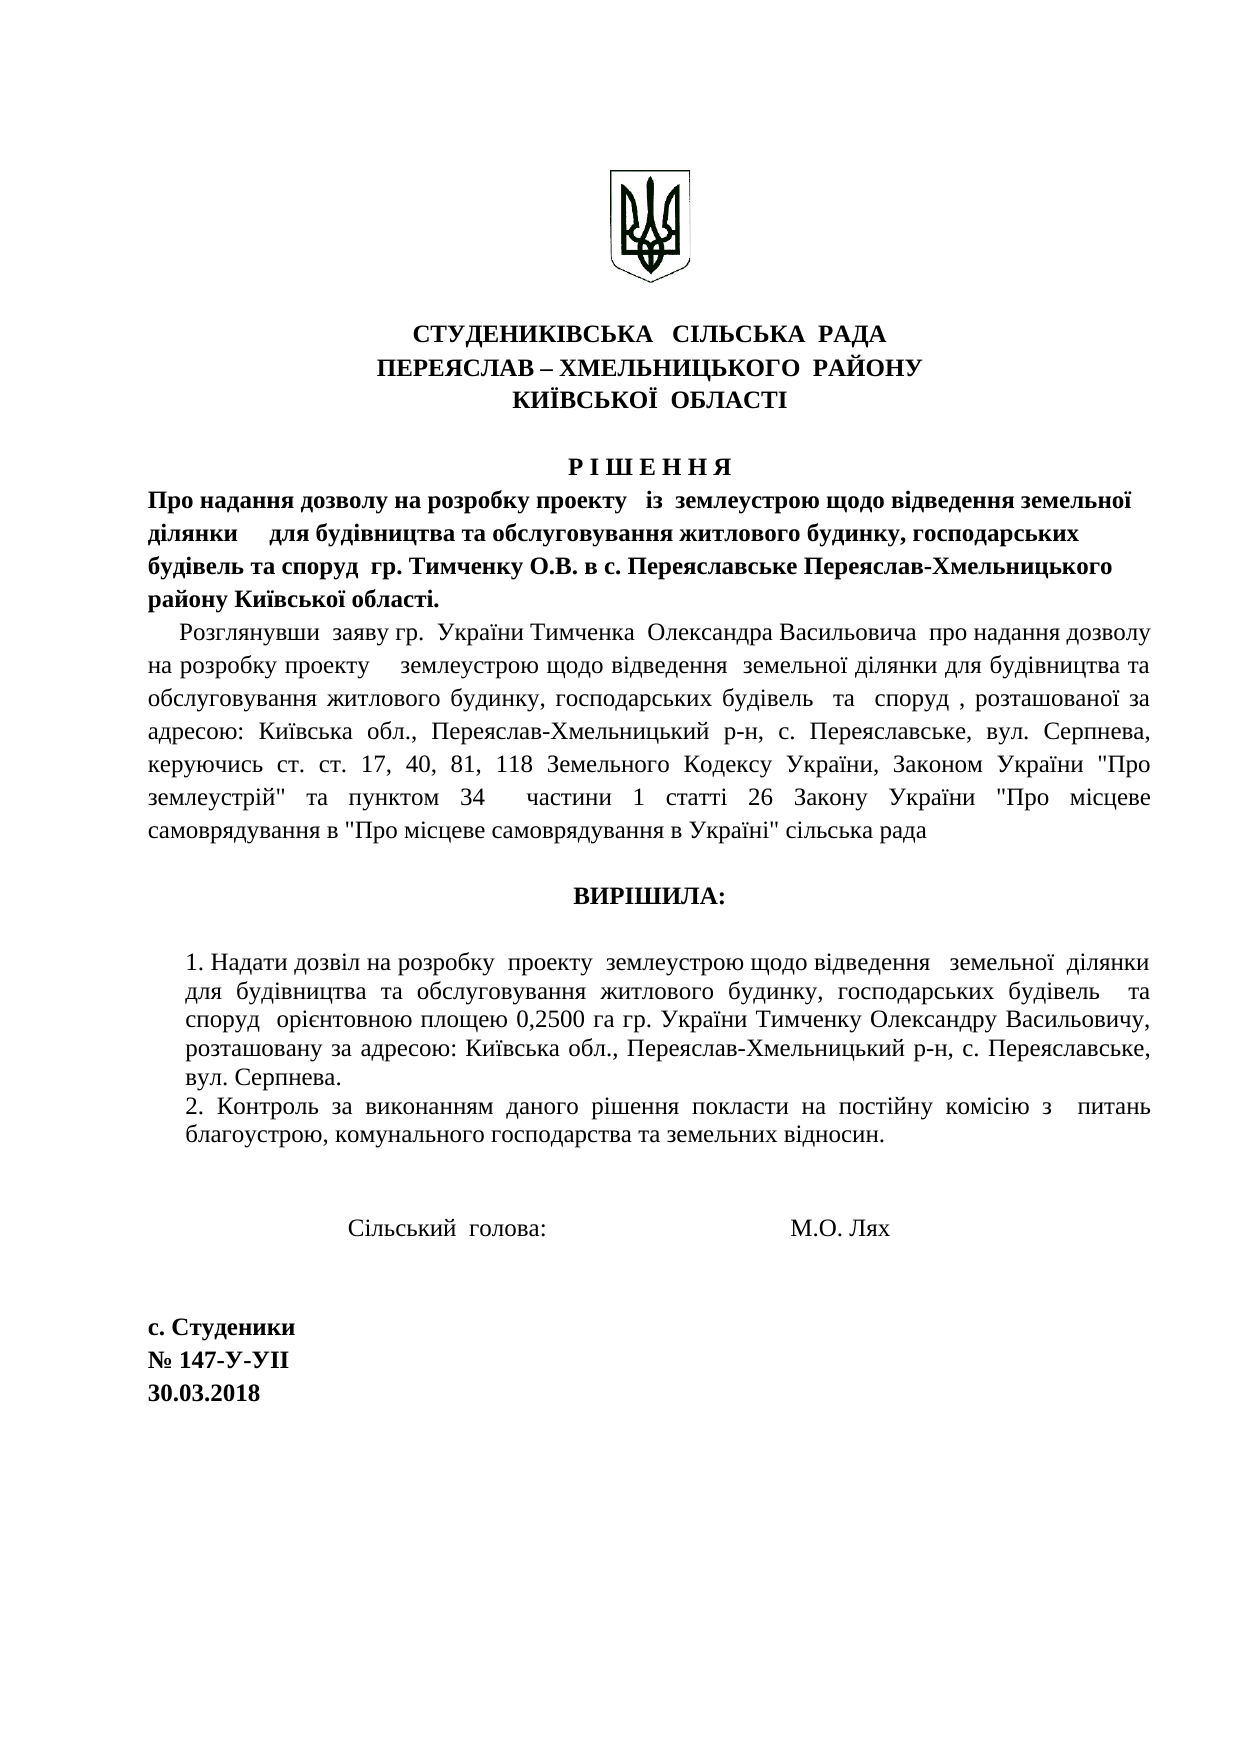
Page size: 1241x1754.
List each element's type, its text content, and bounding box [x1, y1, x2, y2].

text Сільський голова: М.О. Лях [148, 1213, 1152, 1242]
text Р І Ш Е Н Н Я [148, 452, 1152, 480]
text № 147-У-УІІ [148, 1346, 1152, 1374]
text ВИРІШИЛА: [148, 881, 1152, 910]
text с. Студеники [148, 1312, 1152, 1341]
text 30.03.2018 [148, 1378, 1152, 1407]
text СТУДЕНИКІВСЬКА СІЛЬСЬКА РАДА [148, 319, 1152, 348]
text Про надання дозволу на розробку проекту із землеустрою щодо відведення земельної ділянки для будівництва та обслуговування житлового будинку, господарських будівель та споруд гр. Тимченку О.В. в с. Переяславське Переяслав-Хмельницького району Київської області. [148, 485, 1152, 612]
text ПЕРЕЯСЛАВ – ХМЕЛЬНИЦЬКОГО РАЙОНУ [148, 353, 1152, 381]
text Розглянувши заяву гр. України Тимченка Олександра Васильовича про надання дозволу на розробку проекту землеустрою щодо відведення земельної ділянки для будівництва та обслуговування житлового будинку, господарських будівель та споруд , розташованої за адресою: Київська обл., Переяслав-Хмельницький р-н, с. Переяславське, вул. Серпнева, керуючись ст. ст. 17, 40, 81, 118 Земельного Кодексу України, Законом України "Про землеустрій" та пунктом 34 частини 1 статті 26 Закону України "Про місцеве самоврядування в "Про місцеве самоврядування в Україні" сільська рада [148, 617, 1152, 844]
text 2. Контроль за виконанням даного рішення покласти на постійну комісію з питань благоустрою, комунального господарства та земельних відносин. [185, 1091, 1152, 1148]
text КИЇВСЬКОЇ ОБЛАСТІ [148, 386, 1152, 414]
text 1. Надати дозвіл на розробку проекту землеустрою щодо відведення земельної ділянки для будівництва та обслуговування житлового будинку, господарських будівель та споруд орієнтовною площею 0,2500 га гр. України Тимченку Олександру Васильовичу, розташовану за адресою: Київська обл., Переяслав-Хмельницький р-н, с. Переяславське, вул. Серпнева. [185, 947, 1152, 1091]
picture [609, 170, 691, 283]
